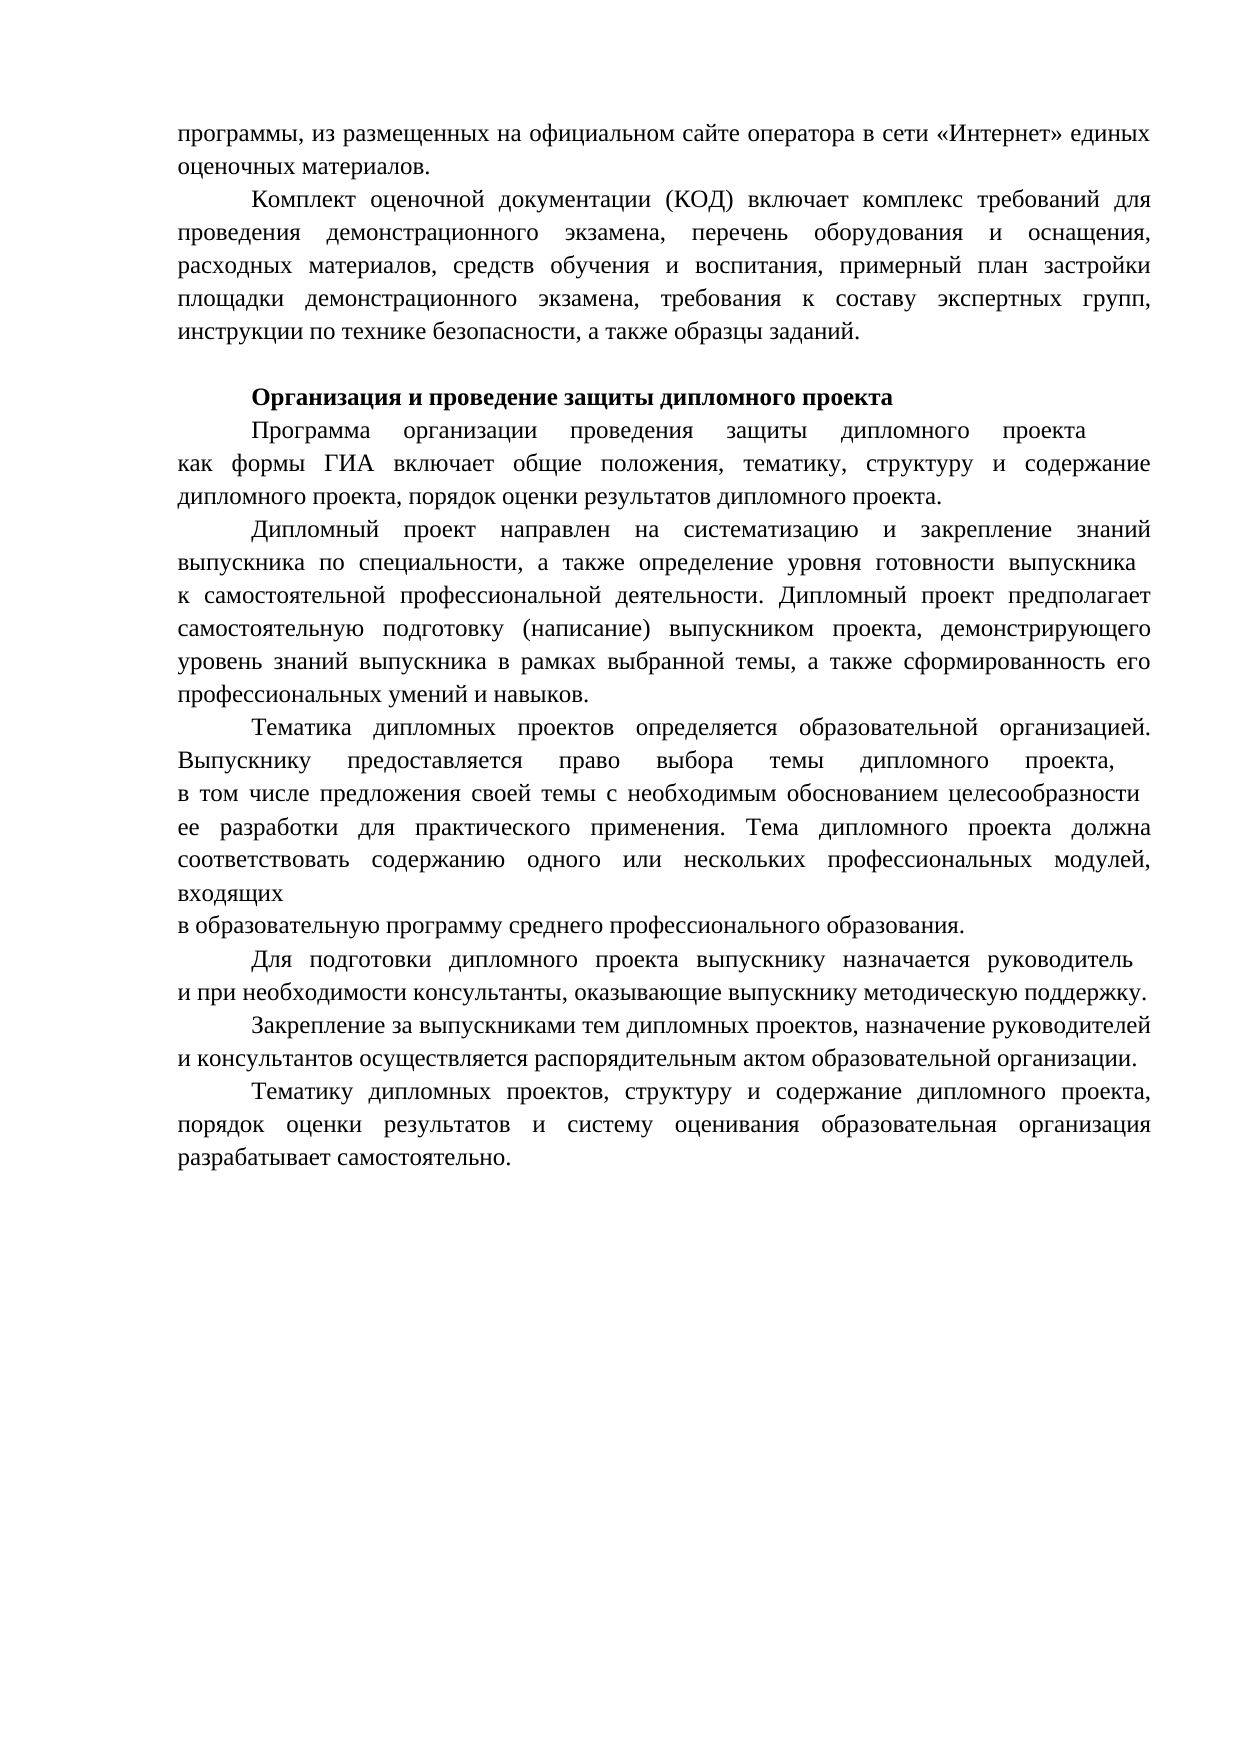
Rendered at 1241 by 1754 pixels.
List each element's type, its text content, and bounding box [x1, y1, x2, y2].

text Организация и проведение защиты дипломного проекта [177, 382, 1152, 411]
text Программа организации проведения защиты дипломного проекта как формы ГИА включает общие положения, тематику, структуру и содержание дипломного проекта, порядок оценки результатов дипломного проекта. [177, 415, 1152, 510]
text Тематика дипломных проектов определяется образовательной организацией. Выпускнику предоставляется право выбора темы дипломного проекта, в том числе предложения своей темы с необходимым обоснованием целесообразности ее разработки для практического применения. Тема дипломного проекта должна соответствовать содержанию одного или нескольких профессиональных модулей, входящих в образовательную программу среднего профессионального образования. [177, 712, 1152, 939]
text Закрепление за выпускниками тем дипломных проектов, назначение руководителей и консультантов осуществляется распорядительным актом образовательной организации. [177, 1010, 1152, 1071]
text Для подготовки дипломного проекта выпускнику назначается руководитель и при необходимости консультанты, оказывающие выпускнику методическую поддержку. [177, 944, 1152, 1005]
text Тематику дипломных проектов, структуру и содержание дипломного проекта, порядок оценки результатов и систему оценивания образовательная организация разрабатывает самостоятельно. [177, 1076, 1152, 1171]
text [177, 118, 1152, 180]
text Дипломный проект направлен на систематизацию и закрепление знаний выпускника по специальности, а также определение уровня готовности выпускника к самостоятельной профессиональной деятельности. Дипломный проект предполагает самостоятельную подготовку (написание) выпускником проекта, демонстрирующего уровень знаний выпускника в рамках выбранной темы, а также сформированность его профессиональных умений и навыков. [177, 514, 1152, 708]
text Комплект оценочной документации (КОД) включает комплекс требований для проведения демонстрационного экзамена, перечень оборудования и оснащения, расходных материалов, средств обучения и воспитания, примерный план застройки площадки демонстрационного экзамена, требования к составу экспертных групп, инструкции по технике безопасности, а также образцы заданий. [177, 184, 1152, 345]
